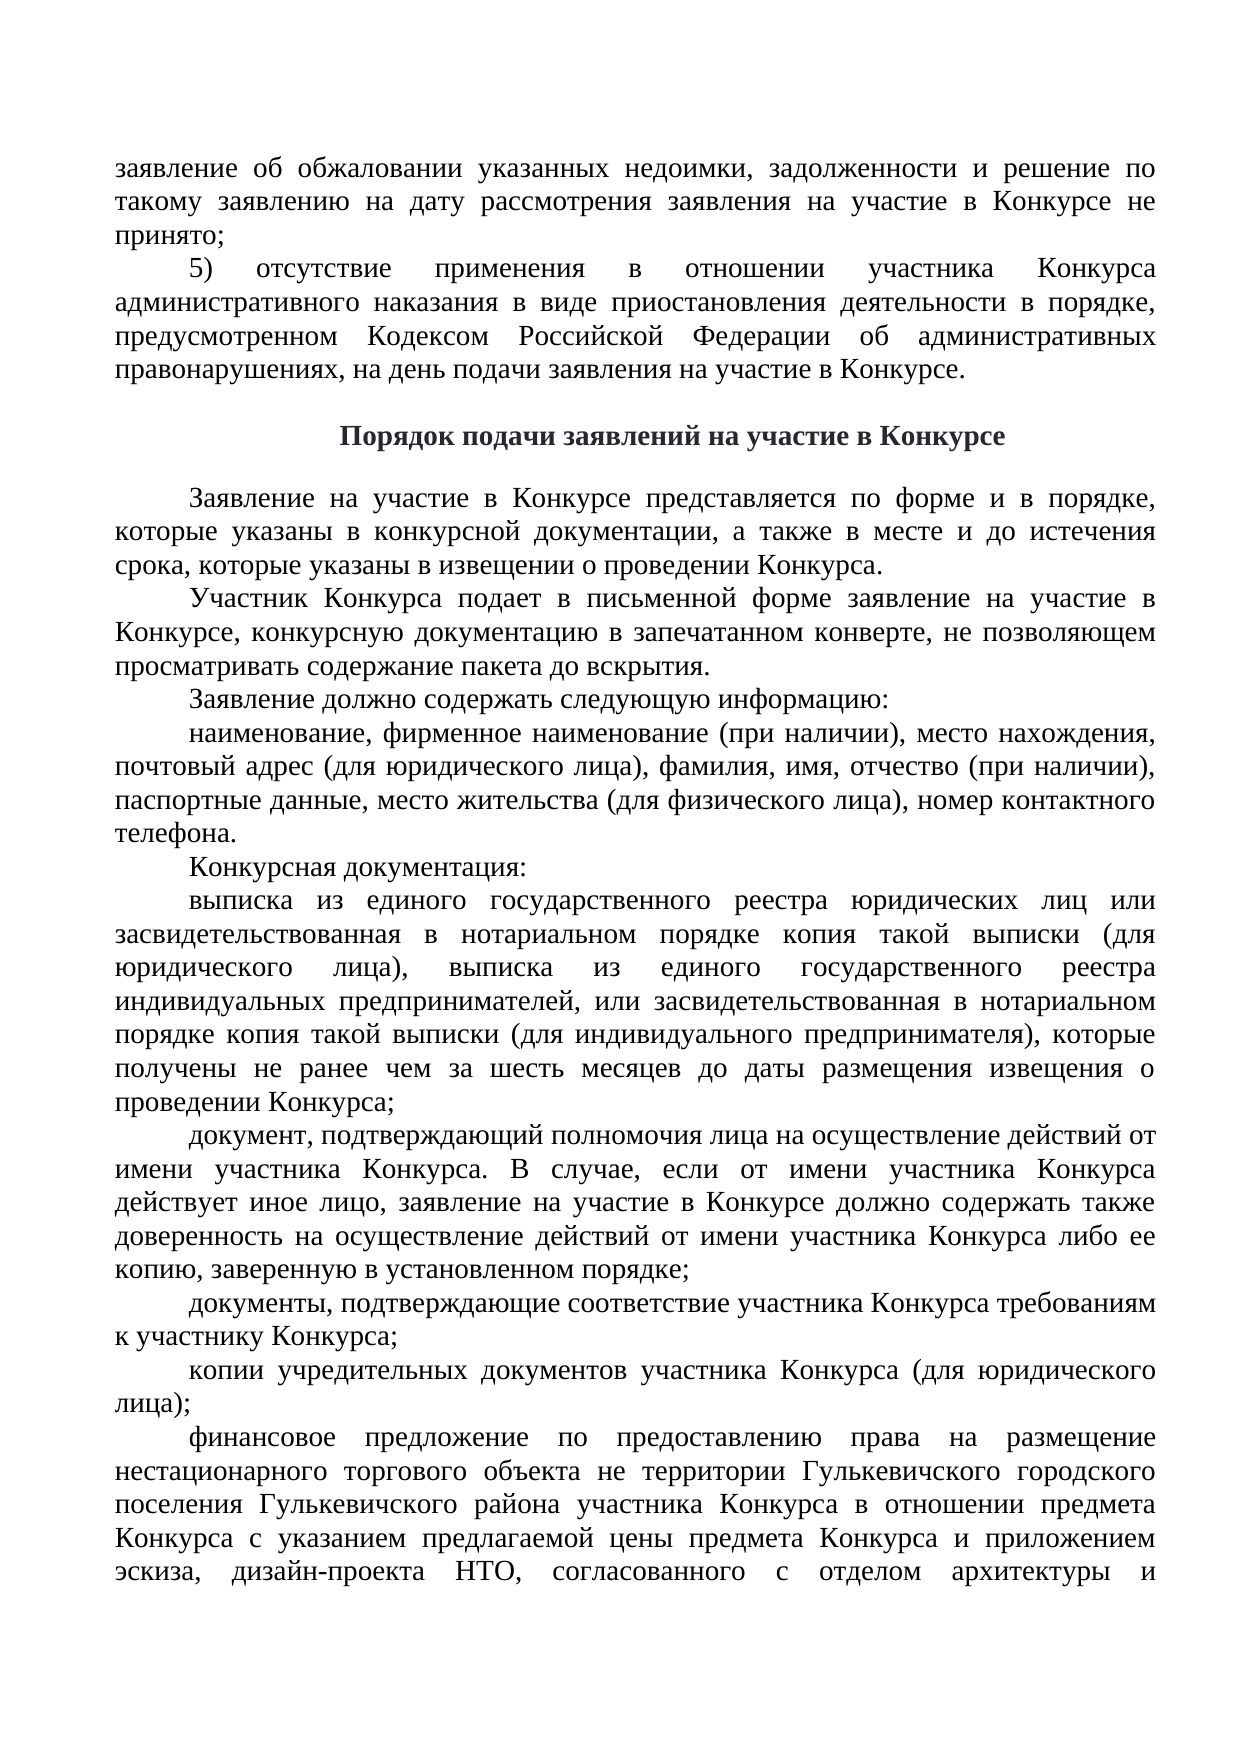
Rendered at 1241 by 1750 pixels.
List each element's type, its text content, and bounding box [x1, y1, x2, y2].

subtitle Порядок подачи заявлений на участие в Конкурсе [114, 418, 1157, 452]
text выписка из единого государственного реестра юридических лиц или засвидетельствованная в нотариальном порядке копия такой выписки (для юридического лица), выписка из единого государственного реестра индивидуальных предпринимателей, или засвидетельствованная в нотариальном порядке копия такой выписки (для индивидуального предпринимателя), которые получены не ранее чем за шесть месяцев до даты размещения извещения о проведении Конкурса; [114, 882, 1157, 1117]
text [114, 150, 1157, 251]
text копии учредительных документов участника Конкурса (для юридического лица); [114, 1352, 1157, 1419]
text Участник Конкурса подает в письменной форме заявление на участие в Конкурсе, конкурсную документацию в запечатанном конверте, не позволяющем просматривать содержание пакета до вскрытия. [114, 581, 1157, 681]
text Заявление на участие в Конкурсе представляется по форме и в порядке, которые указаны в конкурсной документации, а также в месте и до истечения срока, которые указаны в извещении о проведении Конкурса. [114, 480, 1157, 581]
text 5) отсутствие применения в отношении участника Конкурса административного наказания в виде приостановления деятельности в порядке, предусмотренном Кодексом Российской Федерации об административных правонарушениях, на день подачи заявления на участие в Конкурсе. [114, 251, 1157, 385]
text наименование, фирменное наименование (при наличии), место нахождения, почтовый адрес (для юридического лица), фамилия, имя, отчество (при наличии), паспортные данные, место жительства (для физического лица), номер контактного телефона. [114, 715, 1157, 849]
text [114, 1419, 1157, 1587]
text Заявление должно содержать следующую информацию: [114, 681, 1157, 715]
text документ, подтверждающий полномочия лица на осуществление действий от имени участника Конкурса. В случае, если от имени участника Конкурса действует иное лицо, заявление на участие в Конкурсе должно содержать также доверенность на осуществление действий от имени участника Конкурса либо ее копию, заверенную в установленном порядке; [114, 1117, 1157, 1285]
text документы, подтверждающие соответствие участника Конкурса требованиям к участнику Конкурса; [114, 1285, 1157, 1352]
text Конкурсная документация: [114, 849, 1157, 882]
